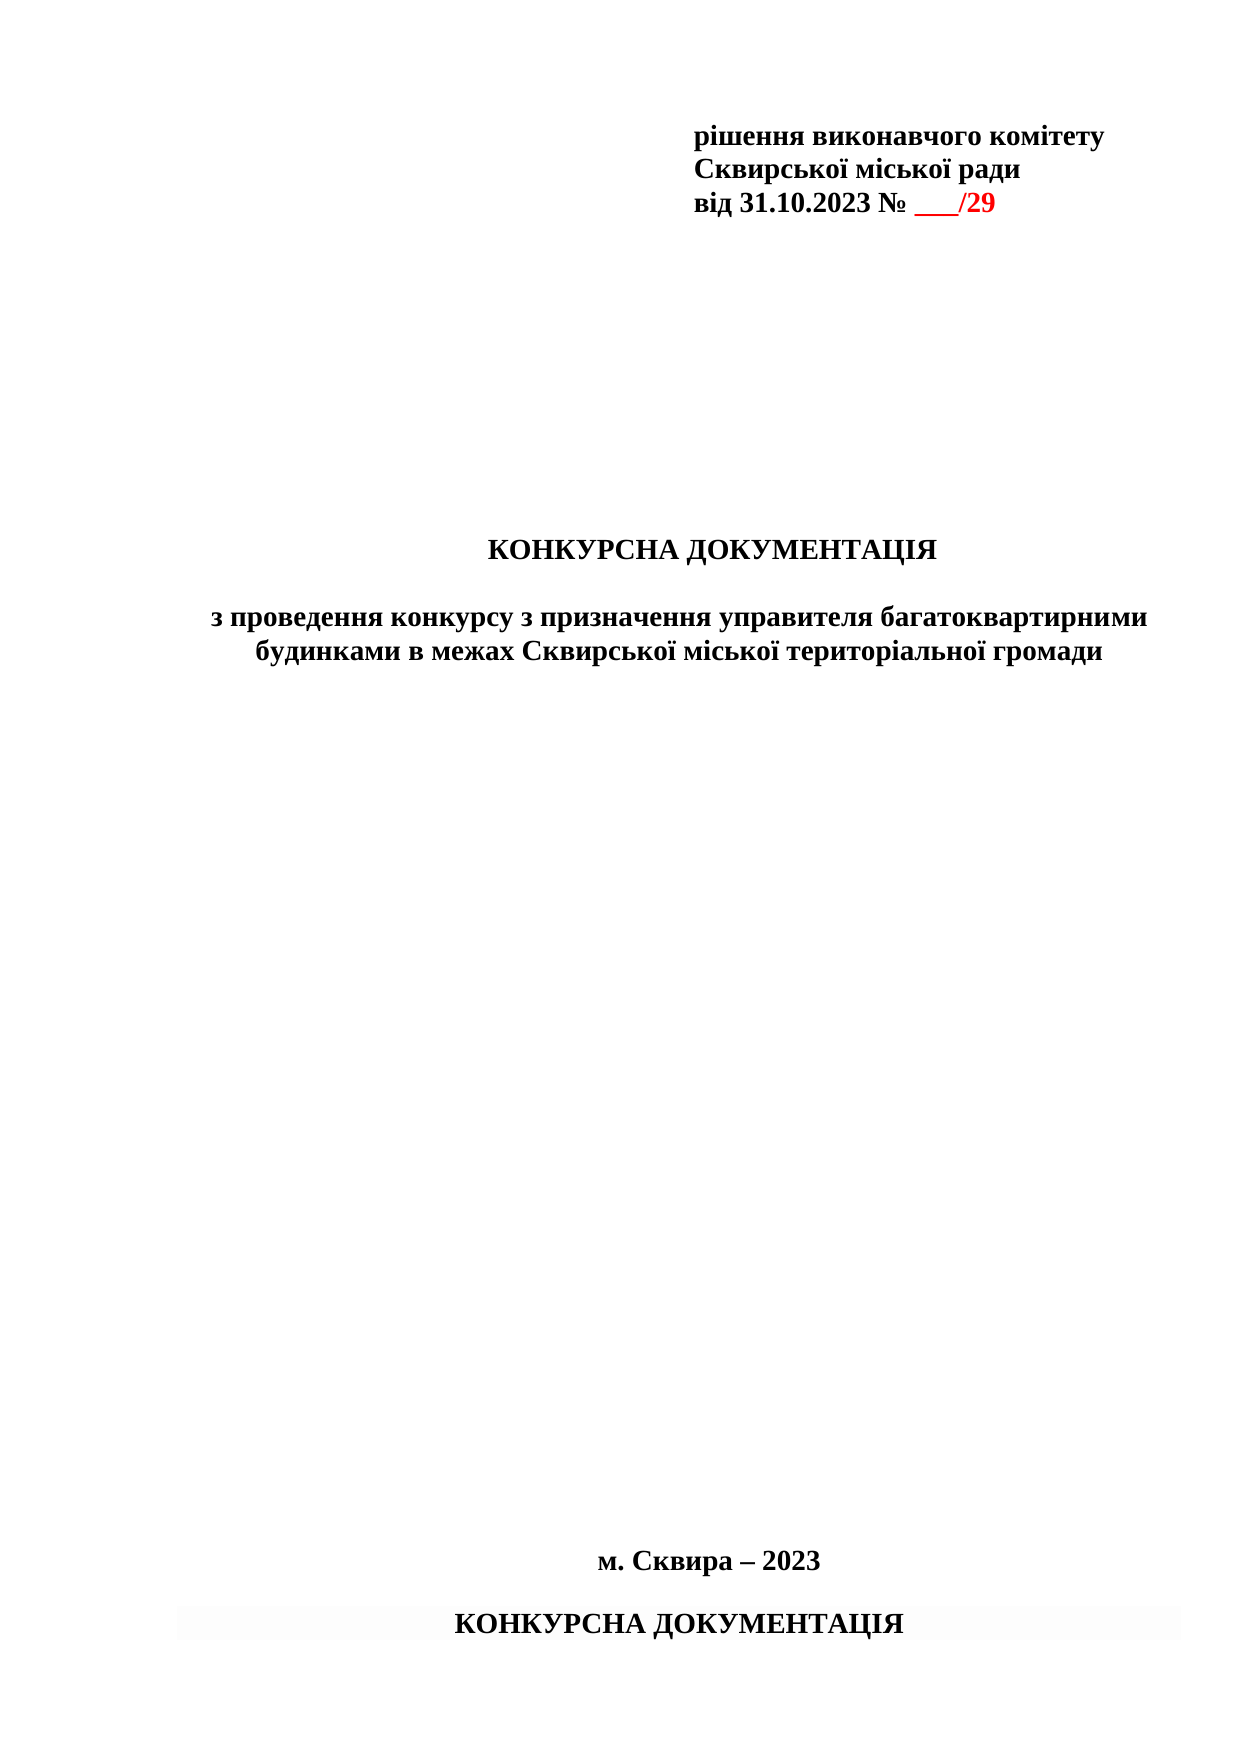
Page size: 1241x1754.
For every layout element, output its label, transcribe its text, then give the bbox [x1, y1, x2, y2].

text Сквирської міської ради [620, 152, 1181, 185]
text від 31.10.2023 № ___/29 [693, 185, 1181, 219]
text м. Сквира – 2023 [177, 1543, 1181, 1576]
text з проведення конкурсу з призначення управителя багатоквартирними будинками в межах Сквирської міської територіальної громади [177, 599, 1181, 667]
text рішення виконавчого комітету [693, 118, 1181, 152]
text КОНКУРСНА ДОКУМЕНТАЦІЯ [177, 1606, 1181, 1640]
text КОНКУРСНА ДОКУМЕНТАЦІЯ [177, 532, 1181, 566]
